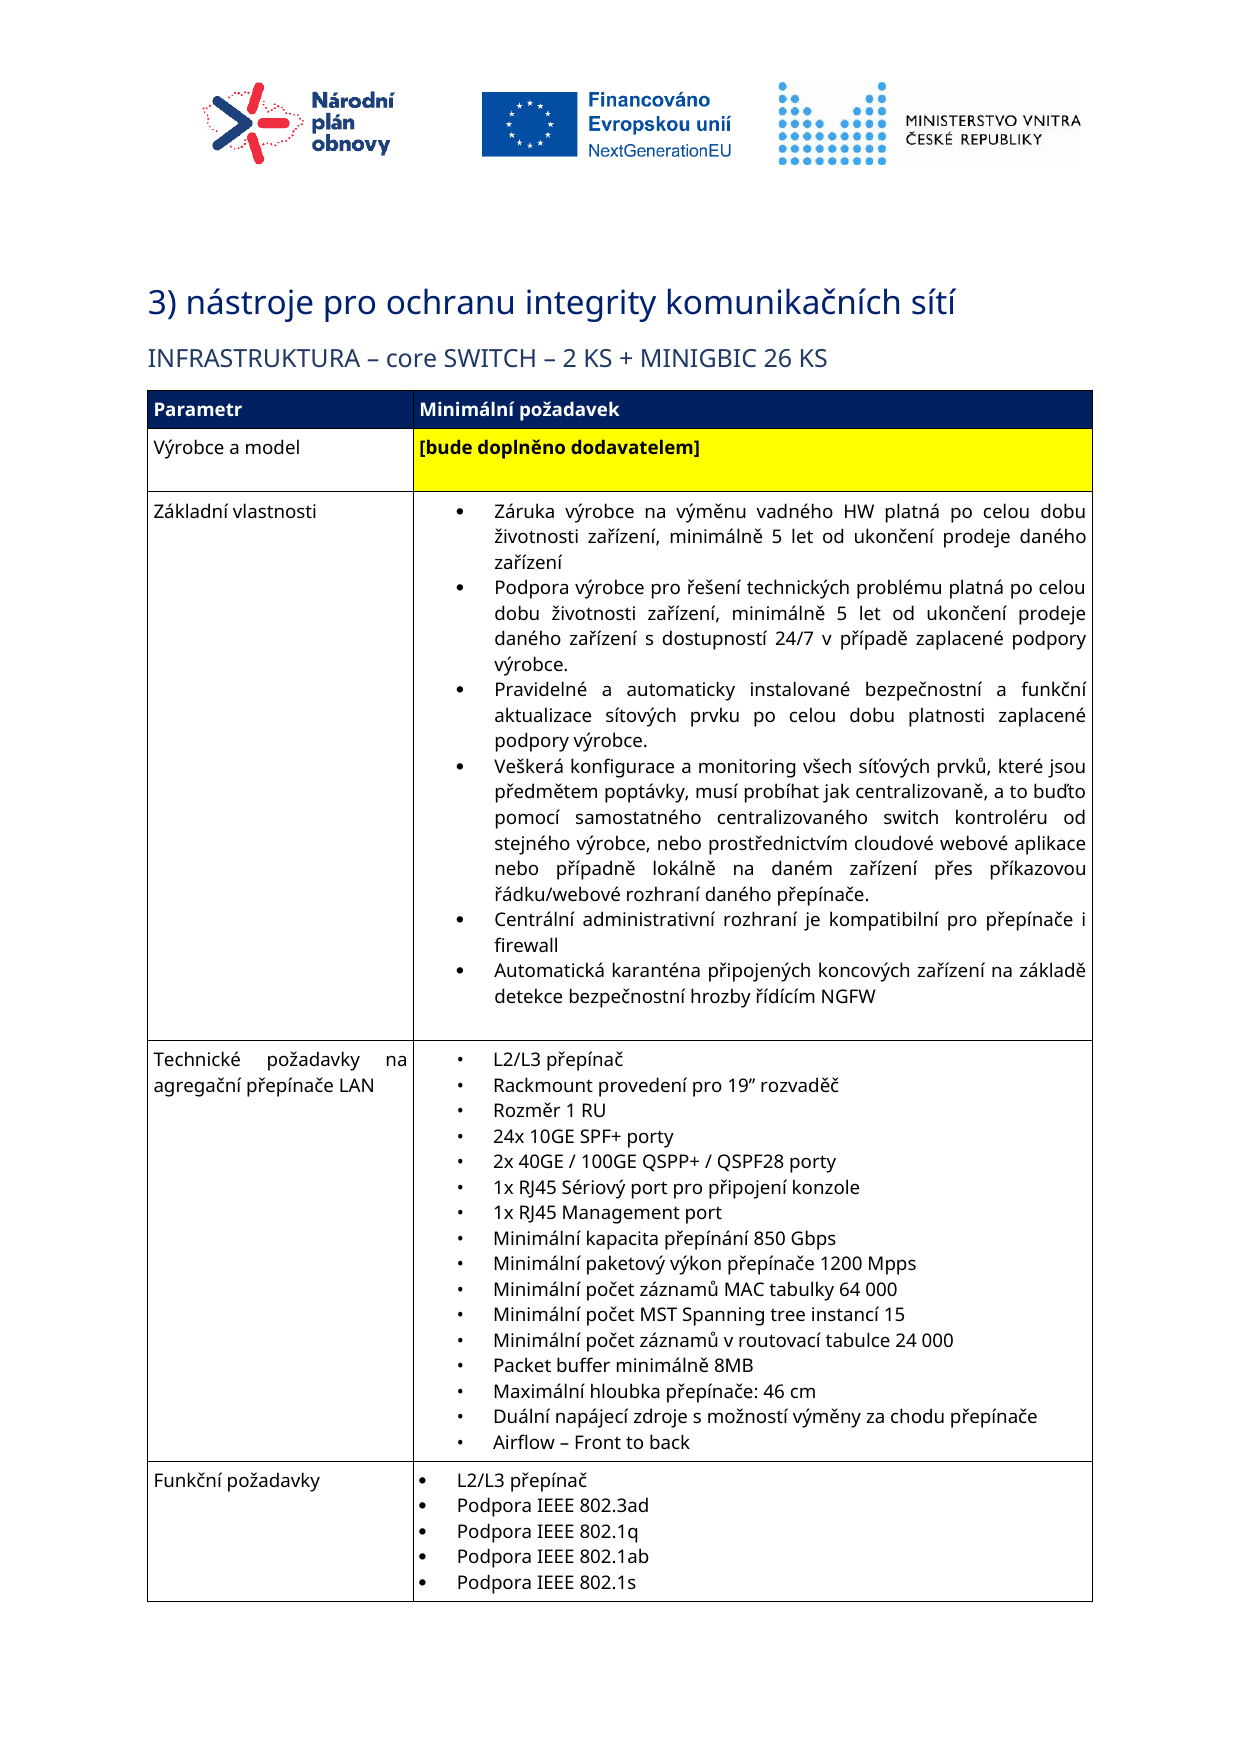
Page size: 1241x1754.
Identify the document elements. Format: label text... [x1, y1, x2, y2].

table_cell [bude doplněno dodavatelem] [414, 429, 1092, 491]
text INFRASTRUKTURA – core SWITCH – 2 KS + MINIGBIC 26 KS [148, 340, 1093, 374]
subtitle 3) nástroje pro ochranu integrity komunikačních sítí [148, 279, 1093, 324]
table_cell • L2/L3 přepínač • Rackmount provedení pro 19’’ rozvaděč • Rozměr 1 RU • 24x 10GE SPF+ porty • 2x 40GE / 100GE QSPP+ / QSPF28 porty • 1x RJ45 Sériový port pro připojení konzole • 1x RJ45 Management port • Minimální kapacita přepínání 850 Gbps • Minimální paketový výkon přepínače 1200 Mpps • Minimální počet záznamů MAC tabulky 64 000 • Minimální počet MST Spanning tree instancí 15 • Minimální počet záznamů v routovací tabulce 24 000 • Packet buffer minimálně 8MB • Maximální hloubka přepínače: 46 cm • Duální napájecí zdroje s možností výměny za chodu přepínače • Airflow – Front to back [414, 1041, 1092, 1461]
table_cell Záruka výrobce na výměnu vadného HW platná po celou dobu životnosti zařízení, minimálně 5 let od ukončení prodeje daného zařízení Podpora výrobce pro řešení technických problému platná po celou dobu životnosti zařízení, minimálně 5 let od ukončení prodeje daného zařízení s dostupností 24/7 v případě zaplacené podpory výrobce. Pravidelné a automaticky instalované bezpečnostní a funkční aktualizace sítových prvku po celou dobu platnosti zaplacené podpory výrobce. Veškerá konfigurace a monitoring všech síťových prvků, které jsou předmětem poptávky, musí probíhat jak centralizovaně, a to buďto pomocí samostatného centralizovaného switch kontroléru od stejného výrobce, nebo prostřednictvím cloudové webové aplikace nebo případně lokálně na daném zařízení přes příkazovou řádku/webové rozhraní daného přepínače. Centrální administrativní rozhraní je kompatibilní pro přepínače i firewall Automatická karanténa připojených koncových zařízení na základě detekce bezpečnostní hrozby řídícím NGFW [414, 492, 1092, 1040]
table_cell Technické požadavky na agregační přepínače LAN [148, 1041, 413, 1461]
picture [190, 73, 412, 174]
picture [778, 82, 1081, 165]
table_cell Funkční požadavky [148, 1462, 413, 1601]
table_cell Základní vlastnosti [148, 492, 413, 1040]
picture [473, 86, 748, 161]
table_header Minimální požadavek [414, 391, 1092, 428]
table_header Parametr [148, 391, 413, 428]
table_cell Výrobce a model [148, 429, 413, 491]
